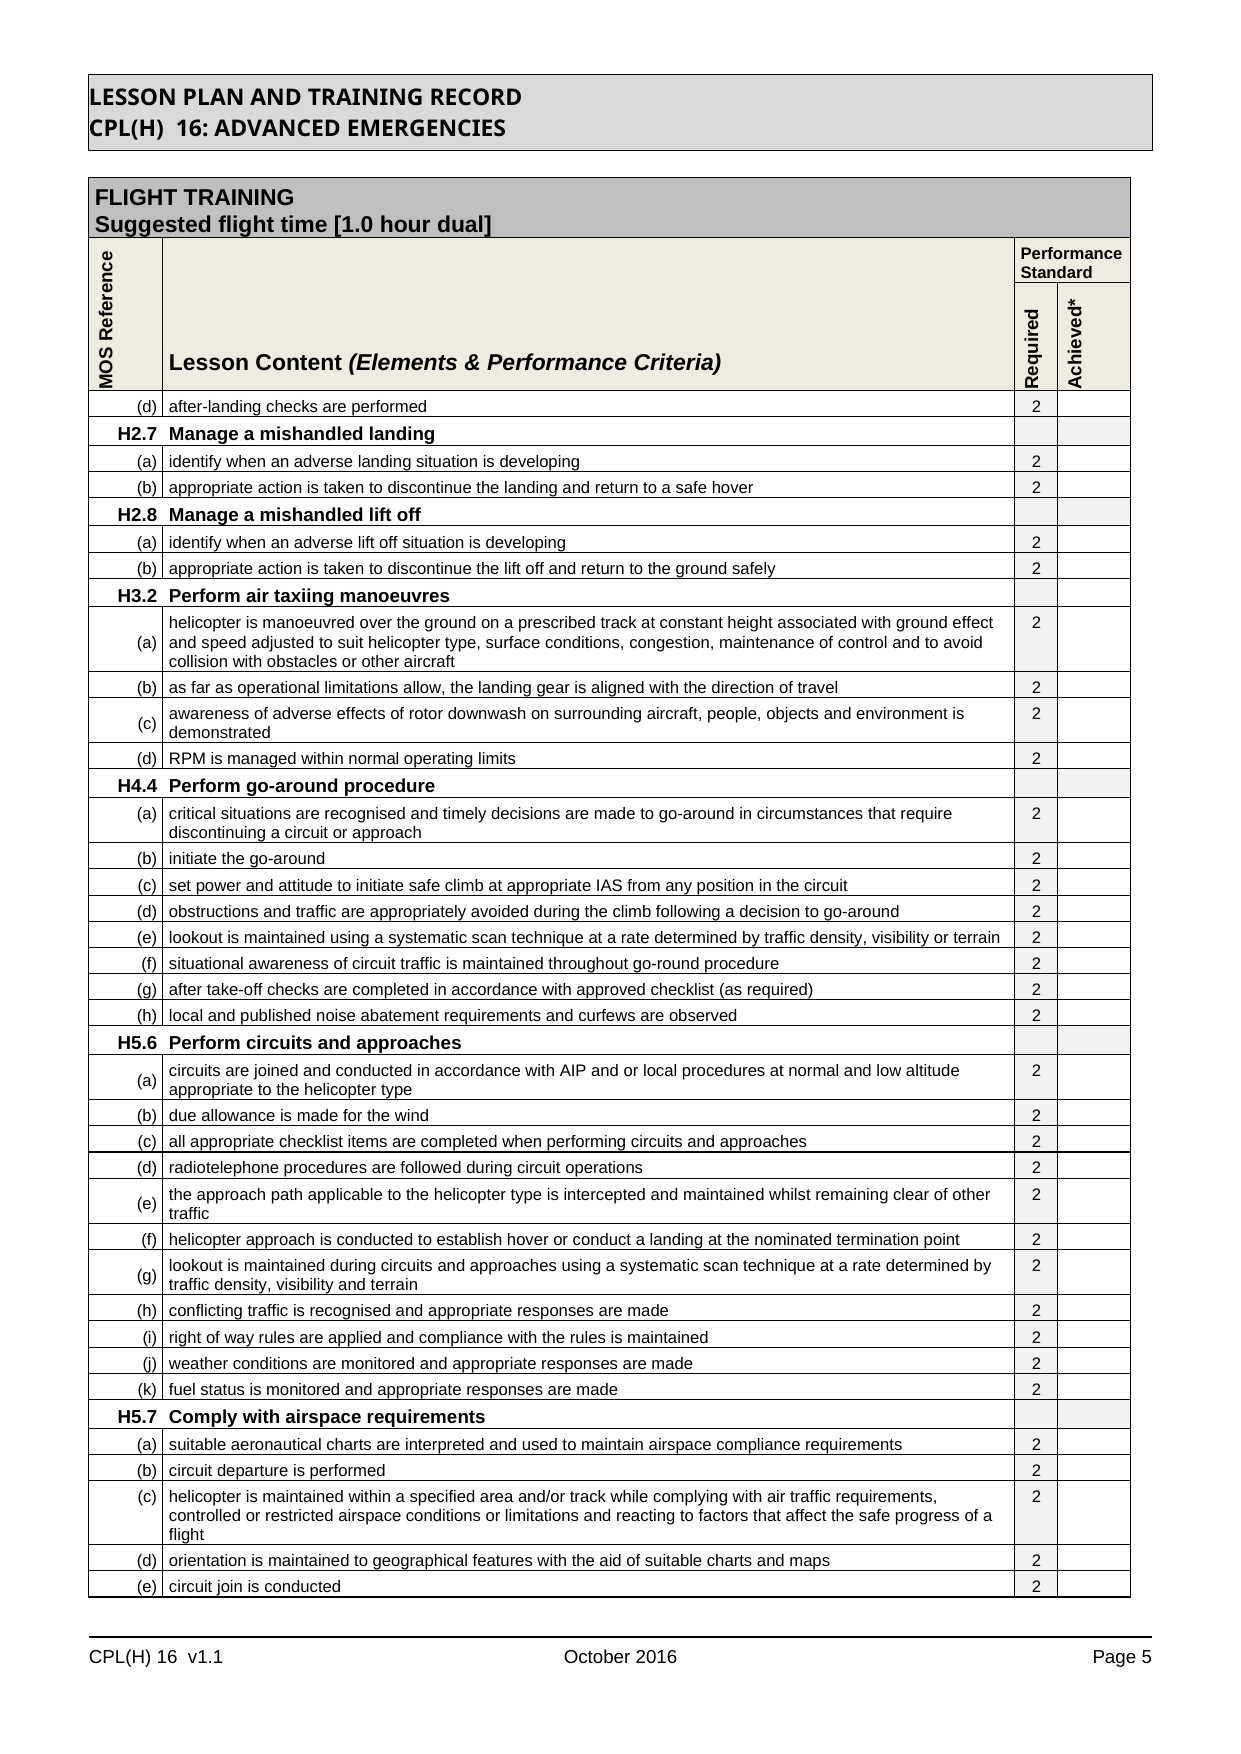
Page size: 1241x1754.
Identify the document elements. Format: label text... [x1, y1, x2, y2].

table_cell [89, 472, 162, 497]
table_cell 2 [1015, 1250, 1057, 1294]
table_cell orientation is maintained to geographical features with the aid of suitable charts and maps [163, 1545, 1014, 1570]
table_cell 2 [1015, 1295, 1057, 1320]
table_cell 2 [1015, 1348, 1057, 1373]
table_header FLIGHT TRAINING Suggested flight time [1.0 hour dual] [89, 178, 1130, 237]
table_cell Comply with airspace requirements [163, 1400, 1014, 1427]
table_cell [89, 948, 162, 973]
table_cell 2 [1015, 1224, 1057, 1249]
table_cell [89, 526, 162, 552]
table_cell [89, 1429, 162, 1453]
table_cell [89, 896, 162, 921]
table_cell appropriate action is taken to discontinue the landing and return to a safe hover [163, 472, 1014, 497]
table_cell [1058, 798, 1130, 842]
table_cell H5.6 [89, 1026, 163, 1054]
table_cell [1058, 1000, 1130, 1025]
table_cell 2 [1015, 948, 1057, 973]
table_cell 2 [1015, 743, 1057, 768]
table_cell Manage a mishandled landing [163, 417, 1014, 444]
table_cell MOS Reference [89, 238, 162, 390]
table_cell 2 [1015, 1126, 1057, 1151]
table_cell (b) [89, 1100, 162, 1125]
table_cell [1058, 1153, 1130, 1177]
table_cell (d) [89, 1153, 162, 1177]
table_cell Required [1015, 283, 1057, 390]
table_cell [1015, 1400, 1057, 1427]
table_cell helicopter is maintained within a specified area and/or track while complying with air traffic requirements, controlled or restricted airspace conditions or limitations and reacting to factors that affect the safe progress of a flight [163, 1481, 1014, 1544]
table_cell [1058, 417, 1130, 444]
table_cell [1058, 869, 1130, 894]
table_cell critical situations are recognised and timely decisions are made to go-around in circumstances that require discontinuing a circuit or approach [163, 798, 1014, 842]
table_cell 2 [1015, 1545, 1057, 1570]
table_cell [1058, 391, 1130, 416]
table_cell [89, 553, 162, 578]
table_cell [89, 1455, 162, 1480]
table_cell [1058, 553, 1130, 578]
table_cell 2 [1015, 553, 1057, 578]
table_cell [1058, 672, 1130, 697]
table_cell H3.2 [89, 579, 163, 606]
table_cell 2 [1015, 1429, 1057, 1453]
table_cell [89, 974, 162, 999]
table_cell (i) [89, 1321, 162, 1347]
table_cell (g) [89, 1250, 162, 1294]
table_cell (c) [89, 698, 162, 742]
table_cell 2 [1015, 1100, 1057, 1125]
table_cell [89, 798, 162, 842]
table_cell (c) [89, 1126, 162, 1151]
table_cell local and published noise abatement requirements and curfews are observed [163, 1000, 1014, 1025]
table_cell 2 [1015, 1000, 1057, 1025]
table_cell obstructions and traffic are appropriately avoided during the climb following a decision to go-around [163, 896, 1014, 921]
table_cell [1058, 1126, 1130, 1151]
table_cell lookout is maintained during circuits and approaches using a systematic scan technique at a rate determined by traffic density, visibility and terrain [163, 1250, 1014, 1294]
table_cell [1058, 1348, 1130, 1373]
table_cell [1058, 1321, 1130, 1347]
table_cell 2 [1015, 869, 1057, 894]
table_cell [1058, 1026, 1130, 1054]
table_cell [89, 922, 162, 947]
table_cell conflicting traffic is recognised and appropriate responses are made [163, 1295, 1014, 1320]
table_cell [89, 843, 162, 868]
table_cell [1058, 1374, 1130, 1399]
table_cell appropriate action is taken to discontinue the lift off and return to the ground safely [163, 553, 1014, 578]
table_cell radiotelephone procedures are followed during circuit operations [163, 1153, 1014, 1177]
table_cell all appropriate checklist items are completed when performing circuits and approaches [163, 1126, 1014, 1151]
table_cell (a) [89, 607, 162, 671]
table_cell (h) [89, 1295, 162, 1320]
table_cell Achieved* [1058, 283, 1130, 390]
table_cell [1015, 417, 1057, 444]
table_cell Manage a mishandled lift off [163, 498, 1014, 525]
table_cell (k) [89, 1374, 162, 1399]
table_cell as far as operational limitations allow, the landing gear is aligned with the direction of travel [163, 672, 1014, 697]
table_cell 2 [1015, 472, 1057, 497]
table_cell (d) [89, 743, 162, 768]
table_cell due allowance is made for the wind [163, 1100, 1014, 1125]
table_cell Perform circuits and approaches [163, 1026, 1014, 1054]
table_cell circuit join is conducted [163, 1571, 1014, 1596]
table_cell [1058, 1179, 1130, 1223]
table_cell Perform go-around procedure [163, 769, 1014, 797]
table_cell H5.7 [89, 1400, 163, 1427]
table_cell [89, 1571, 162, 1596]
table_cell H4.4 [89, 769, 163, 797]
table_cell 2 [1015, 391, 1057, 416]
table_cell [1058, 896, 1130, 921]
table_cell [1058, 1295, 1130, 1320]
table_cell awareness of adverse effects of rotor downwash on surrounding aircraft, people, objects and environment is demonstrated [163, 698, 1014, 742]
table_cell [1058, 1100, 1130, 1125]
table_cell 2 [1015, 798, 1057, 842]
table_cell 2 [1015, 896, 1057, 921]
table_cell [1058, 579, 1130, 606]
table_cell (a) [89, 1055, 162, 1099]
table_cell 2 [1015, 698, 1057, 742]
table_cell [1058, 769, 1130, 797]
table_cell (e) [89, 1179, 162, 1223]
table_cell Perform air taxiing manoeuvres [163, 579, 1014, 606]
table_cell initiate the go-around [163, 843, 1014, 868]
table_cell 2 [1015, 1055, 1057, 1099]
table_cell [1058, 446, 1130, 471]
table_cell [1015, 498, 1057, 525]
table_cell (f) [89, 1224, 162, 1249]
table_cell [1058, 607, 1130, 671]
table_cell [89, 391, 162, 416]
table_cell RPM is managed within normal operating limits [163, 743, 1014, 768]
table_cell H2.8 [89, 498, 163, 525]
table_cell [1058, 1545, 1130, 1570]
table_cell [89, 1000, 162, 1025]
table_cell H2.7 [89, 417, 163, 444]
table_cell [1058, 698, 1130, 742]
table_cell [1058, 974, 1130, 999]
table_cell [1058, 472, 1130, 497]
table_cell 2 [1015, 526, 1057, 552]
table_cell [1058, 1481, 1130, 1544]
table_cell 2 [1015, 1153, 1057, 1177]
table_cell [1058, 1055, 1130, 1099]
table_cell 2 [1015, 1481, 1057, 1544]
table_cell [89, 1481, 162, 1544]
table_cell [1058, 1224, 1130, 1249]
table_cell [1015, 769, 1057, 797]
table_cell (j) [89, 1348, 162, 1373]
table_cell 2 [1015, 1455, 1057, 1480]
table_cell fuel status is monitored and appropriate responses are made [163, 1374, 1014, 1399]
table_cell helicopter approach is conducted to establish hover or conduct a landing at the nominated termination point [163, 1224, 1014, 1249]
table_cell lookout is maintained using a systematic scan technique at a rate determined by traffic density, visibility or terrain [163, 922, 1014, 947]
table_cell 2 [1015, 607, 1057, 671]
table_cell [1058, 1455, 1130, 1480]
table_cell set power and attitude to initiate safe climb at appropriate IAS from any position in the circuit [163, 869, 1014, 894]
table_cell 2 [1015, 922, 1057, 947]
table_cell weather conditions are monitored and appropriate responses are made [163, 1348, 1014, 1373]
table_cell [1058, 1400, 1130, 1427]
table_cell [1058, 948, 1130, 973]
table_cell [89, 1545, 162, 1570]
table_cell [1058, 498, 1130, 525]
table_cell identify when an adverse lift off situation is developing [163, 526, 1014, 552]
table_cell 2 [1015, 1321, 1057, 1347]
table_cell 2 [1015, 974, 1057, 999]
table_cell suitable aeronautical charts are interpreted and used to maintain airspace compliance requirements [163, 1429, 1014, 1453]
table_cell after take-off checks are completed in accordance with approved checklist (as required) [163, 974, 1014, 999]
table_cell [89, 446, 162, 471]
table_cell the approach path applicable to the helicopter type is intercepted and maintained whilst remaining clear of other traffic [163, 1179, 1014, 1223]
table_cell [1058, 1250, 1130, 1294]
table_cell 2 [1015, 1571, 1057, 1596]
table_cell [1058, 1429, 1130, 1453]
table_cell right of way rules are applied and compliance with the rules is maintained [163, 1321, 1014, 1347]
table_cell 2 [1015, 672, 1057, 697]
table_cell 2 [1015, 446, 1057, 471]
table_cell [1058, 743, 1130, 768]
table_cell [1058, 922, 1130, 947]
table_cell 2 [1015, 1179, 1057, 1223]
table_cell circuits are joined and conducted in accordance with AIP and or local procedures at normal and low altitude appropriate to the helicopter type [163, 1055, 1014, 1099]
table_cell 2 [1015, 843, 1057, 868]
table_cell (b) [89, 672, 162, 697]
table_cell [1058, 526, 1130, 552]
table_cell after-landing checks are performed [163, 391, 1014, 416]
table_cell identify when an adverse landing situation is developing [163, 446, 1014, 471]
table_cell [89, 869, 162, 894]
table_cell Lesson Content (Elements & Performance Criteria) [163, 238, 1014, 390]
table_cell [1015, 1026, 1057, 1054]
table_cell 2 [1015, 1374, 1057, 1399]
table_cell [1015, 579, 1057, 606]
table_cell [1058, 1571, 1130, 1596]
table_cell situational awareness of circuit traffic is maintained throughout go-round procedure [163, 948, 1014, 973]
table_cell circuit departure is performed [163, 1455, 1014, 1480]
table_cell helicopter is manoeuvred over the ground on a prescribed track at constant height associated with ground effect and speed adjusted to suit helicopter type, surface conditions, congestion, maintenance of control and to avoid collision with obstacles or other aircraft [163, 607, 1014, 671]
table_cell [1058, 843, 1130, 868]
table_cell Performance Standard [1015, 238, 1130, 282]
